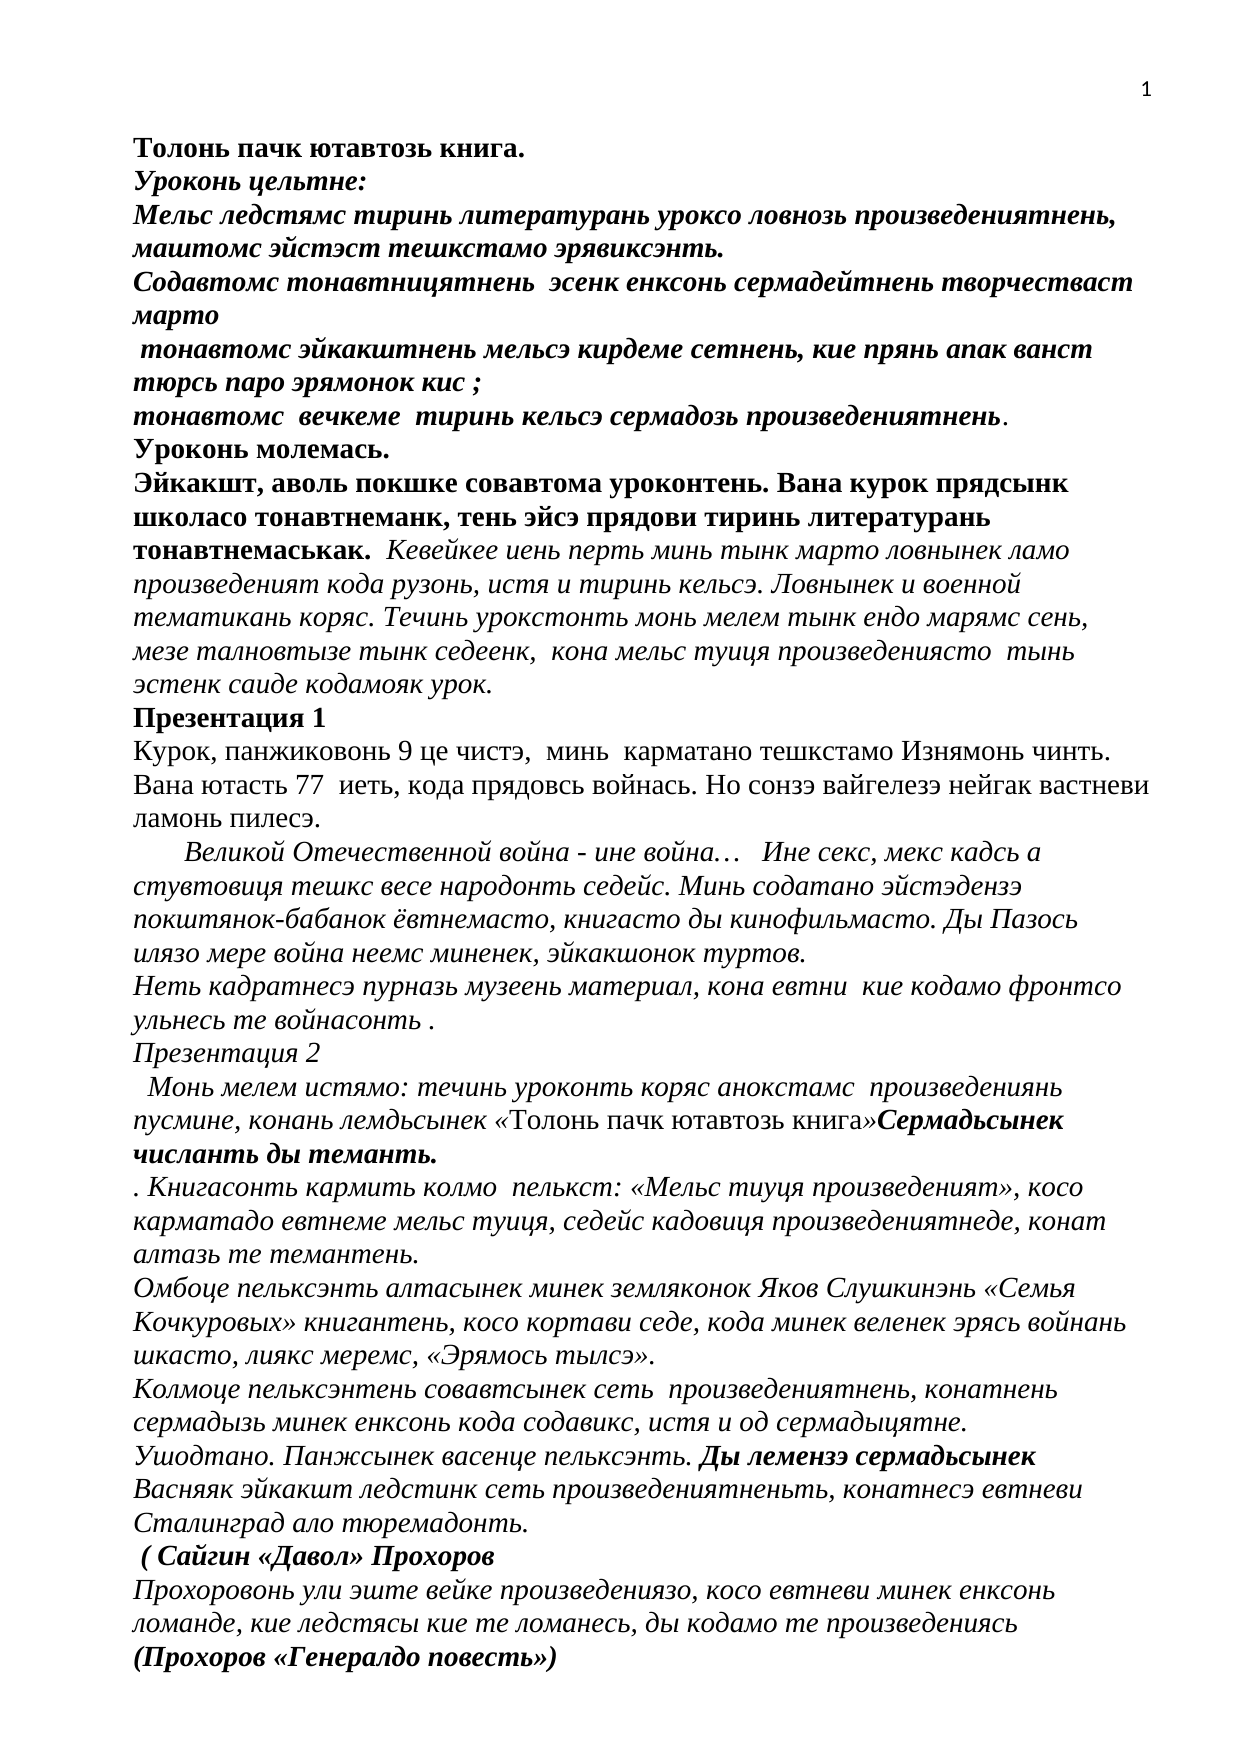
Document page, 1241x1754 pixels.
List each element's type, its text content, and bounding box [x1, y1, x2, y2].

text Эйкакшт, аволь покшке совавтома уроконтень. Вана курок прядсынк школасо тонавтнеманк, тень эйсэ прядови тиринь литературань тонавтнемаськак. Кевейкее иень перть минь тынк марто ловнынек ламо произведеният кода рузонь, истя и тиринь кельсэ. Ловнынек и военной тематикань коряс. Течинь урокстонть монь мелем тынк ендо марямс сень, мезе талновтызе тынк седеенк, кона мельс туиця произведениясто тынь эстенк саиде кодамояк урок. [133, 465, 1152, 700]
text Великой Отечественной война - ине война… Ине секс, мекс кадсь а стувтовиця тешкс весе народонть седейс. Минь содатано эйстэдензэ покштянок-бабанок ёвтнемасто, книгасто ды кинофильмасто. Ды Пазось илязо мере война неемс миненек, эйкакшонок туртов. [133, 834, 1152, 968]
text тонавтомс вечкеме тиринь кельсэ сермадозь произведениятнень. [133, 398, 1152, 432]
text Васняяк эйкакшт ледстинк сеть произведениятненьть, конатнесэ евтневи Сталинград ало тюремадонть. [133, 1471, 1152, 1538]
text ( Сайгин «Давол» Прохоров [133, 1538, 1152, 1572]
text Ушодтано. Панжсынек васенце пельксэнть. Ды лемензэ сермадьсынек [133, 1438, 1152, 1471]
text Монь мелем истямо: течинь уроконть коряс анокстамс произведениянь пусмине, конань лемдьсынек «Толонь пачк ютавтозь книга»Сермадьсынек числанть ды теманть. [133, 1069, 1152, 1169]
text Презентация 2 [133, 1035, 1152, 1069]
text Неть кадратнесэ пурназь музеень материал, кона евтни кие кодамо фронтсо ульнесь те войнасонть . [133, 968, 1152, 1035]
text Уроконь молемась. [133, 432, 1152, 465]
text Презентация 1 [133, 700, 1152, 733]
text . Книгасонть кармить колмо пелькст: «Мельс тиуця произведеният», косо карматадо евтнеме мельс туиця, седейс кадовиця произведениятнеде, конат алтазь те темантень. [133, 1169, 1152, 1270]
text (Прохоров «Генералдо повесть») [133, 1639, 1152, 1673]
text Омбоце пельксэнть алтасынек минек земляконок Яков Слушкинэнь «Семья Кочкуровых» книгантень, косо кортави седе, кода минек веленек эрясь войнань шкасто, лиякс меремс, «Эрямось тылсэ». [133, 1270, 1152, 1371]
text Курок, панжиковонь 9 це чистэ, минь карматано тешкстамо Изнямонь чинть. Вана ютасть 77 иеть, кода прядовсь войнась. Но сонзэ вайгелезэ нейгак вастневи ламонь пилесэ. [133, 733, 1152, 834]
text Толонь пачк ютавтозь книга. [133, 130, 1152, 163]
text тонавтомс эйкакштнень мельсэ кирдеме сетнень, кие прянь апак ванст тюрсь паро эрямонок кис ; [133, 331, 1152, 398]
text Содавтомс тонавтницятнень эсенк енксонь сермадейтнень творчестваст марто [133, 264, 1152, 331]
text Прохоровонь ули эште вейке произведениязо, косо евтневи минек енксонь ломанде, кие ледстясы кие те ломанесь, ды кодамо те произведениясь [133, 1572, 1152, 1639]
text Уроконь цельтне: [133, 163, 1152, 197]
text Колмоце пельксэнтень совавтсынек сеть произведениятнень, конатнень сермадызь минек енксонь кода содавикс, истя и од сермадыцятне. [133, 1371, 1152, 1438]
text Мельс ледстямс тиринь литературань уроксо ловнозь произведениятнень, маштомс эйстэст тешкстамо эрявиксэнть. [133, 197, 1152, 264]
